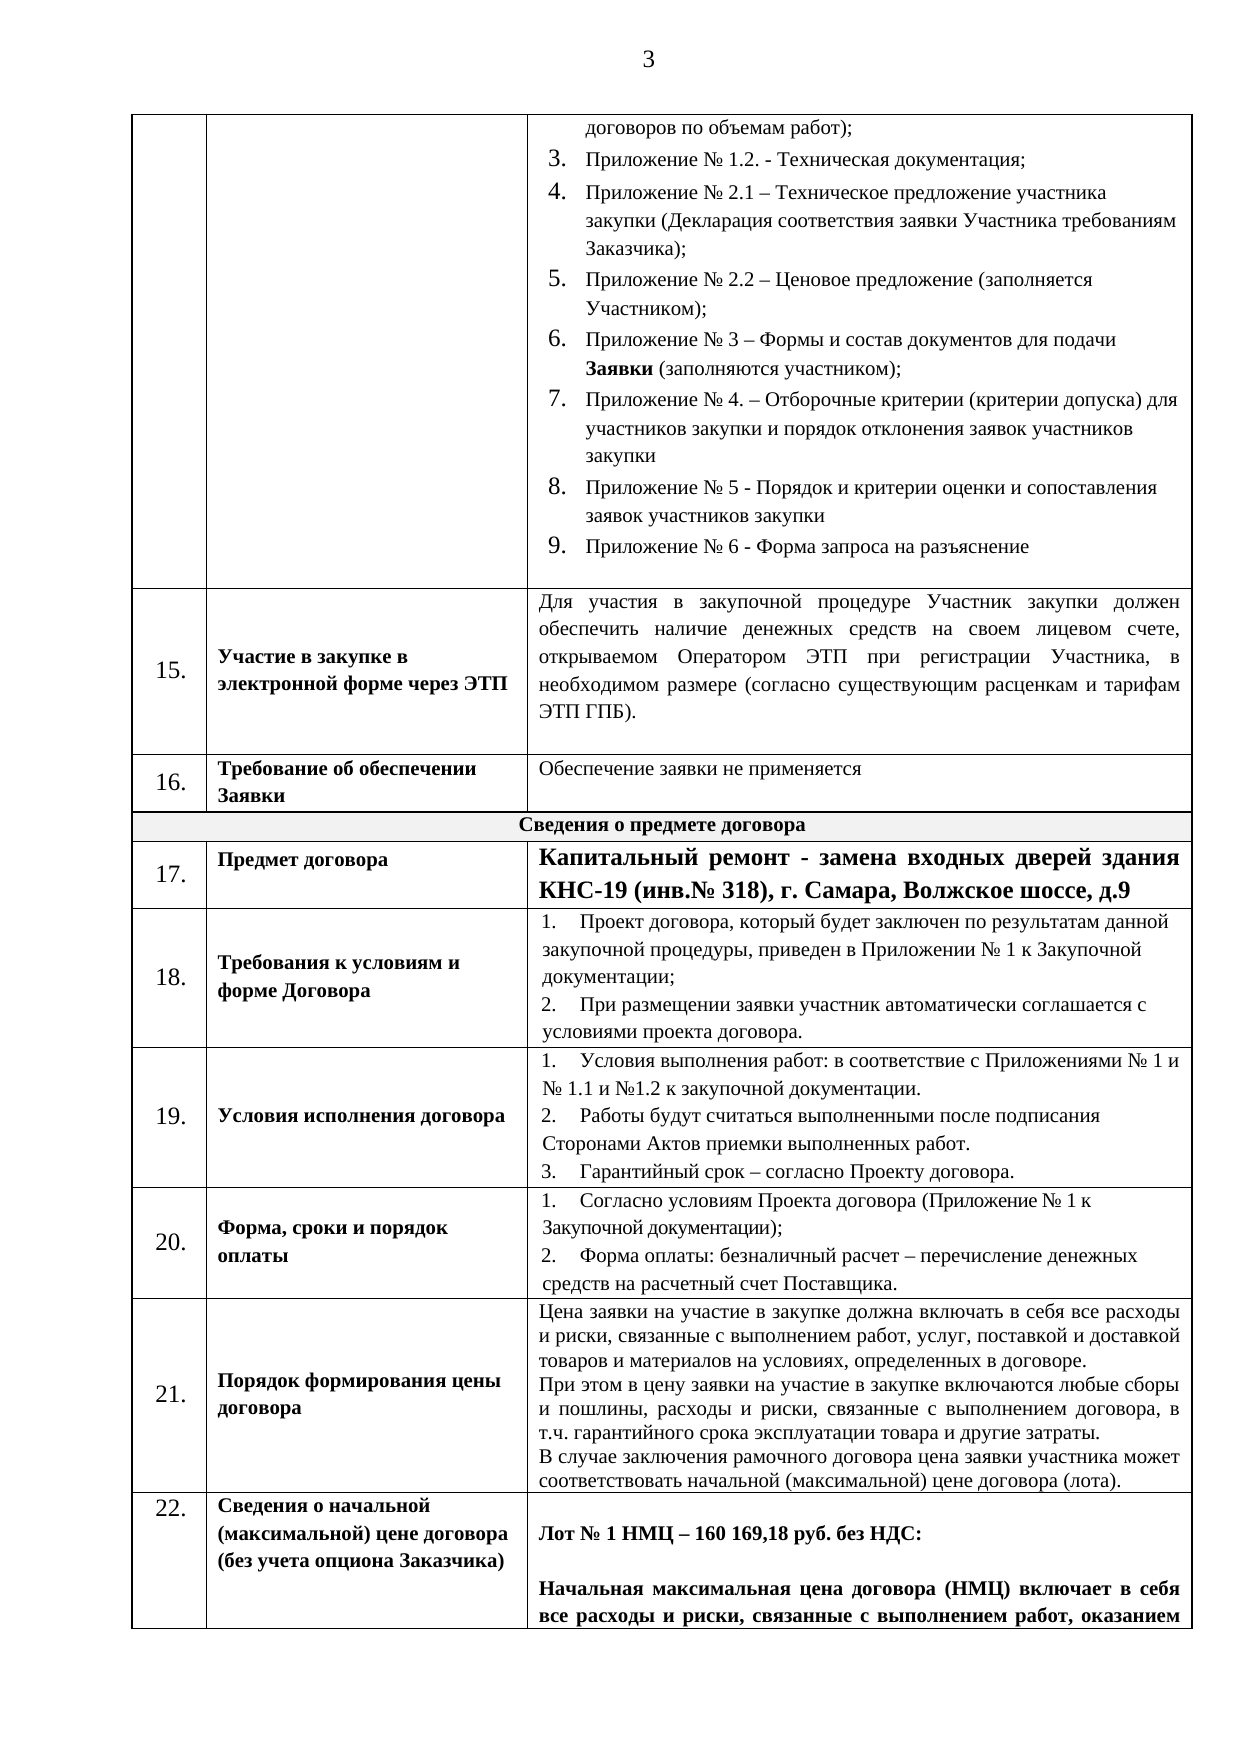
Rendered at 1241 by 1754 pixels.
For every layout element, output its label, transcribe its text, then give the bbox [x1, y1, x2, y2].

table_cell Порядок формирования цены договора [207, 1299, 527, 1492]
table_cell [133, 842, 206, 908]
table_cell [133, 1299, 206, 1492]
table_cell Проект договора, который будет заключен по результатам данной закупочной процедуры, приведен в Приложении № 1 к Закупочной документации; При размещении заявки участник автоматически соглашается с условиями проекта договора. [528, 909, 1191, 1047]
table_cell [528, 1493, 1191, 1627]
table_cell Требование об обеспечении Заявки [207, 755, 527, 811]
table_cell Капитальный ремонт - замена входных дверей здания КНС-19 (инв.№ 318), г. Самара, Волжское шоссе, д.9 [528, 842, 1191, 908]
table_cell Согласно условиям Проекта договора (Приложение № 1 к Закупочной документации); Форма оплаты: безналичный расчет – перечисление денежных средств на расчетный счет Поставщика. [528, 1188, 1191, 1298]
table_cell Форма, сроки и порядок оплаты [207, 1188, 527, 1298]
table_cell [207, 1493, 527, 1627]
table_cell [133, 1493, 206, 1627]
table_cell [133, 909, 206, 1047]
table_cell Требования к условиям и форме Договора [207, 909, 527, 1047]
table_cell [133, 1188, 206, 1298]
table_cell [133, 1048, 206, 1187]
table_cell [528, 115, 1191, 588]
table_cell Цена заявки на участие в закупке должна включать в себя все расходы и риски, связанные с выполнением работ, услуг, поставкой и доставкой товаров и материалов на условиях, определенных в договоре. При этом в цену заявки на участие в закупке включаются любые сборы и пошлины, расходы и риски, связанные с выполнением договора, в т.ч. гарантийного срока эксплуатации товара и другие затраты. В случае заключения рамочного договора цена заявки участника может соответствовать начальной (максимальной) цене договора (лота). [528, 1299, 1191, 1492]
table_cell Предмет договора [207, 842, 527, 908]
table_cell [133, 115, 206, 588]
table_cell Участие в закупке в электронной форме через ЭТП [207, 589, 527, 754]
table_cell Сведения о предмете договора [133, 813, 1191, 841]
table_cell Обеспечение заявки не применяется [528, 755, 1191, 811]
table_cell Условия исполнения договора [207, 1048, 527, 1187]
table_cell Условия выполнения работ: в соответствие с Приложениями № 1 и № 1.1 и №1.2 к закупочной документации. Работы будут считаться выполненными после подписания Сторонами Актов приемки выполненных работ. Гарантийный срок – согласно Проекту договора. [528, 1048, 1191, 1187]
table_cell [207, 115, 527, 588]
table_cell Для участия в закупочной процедуре Участник закупки должен обеспечить наличие денежных средств на своем лицевом счете, открываемом Оператором ЭТП при регистрации Участника, в необходимом размере (согласно существующим расценкам и тарифам ЭТП ГПБ). [528, 589, 1191, 754]
table_cell [133, 589, 206, 754]
table_cell [133, 755, 206, 811]
